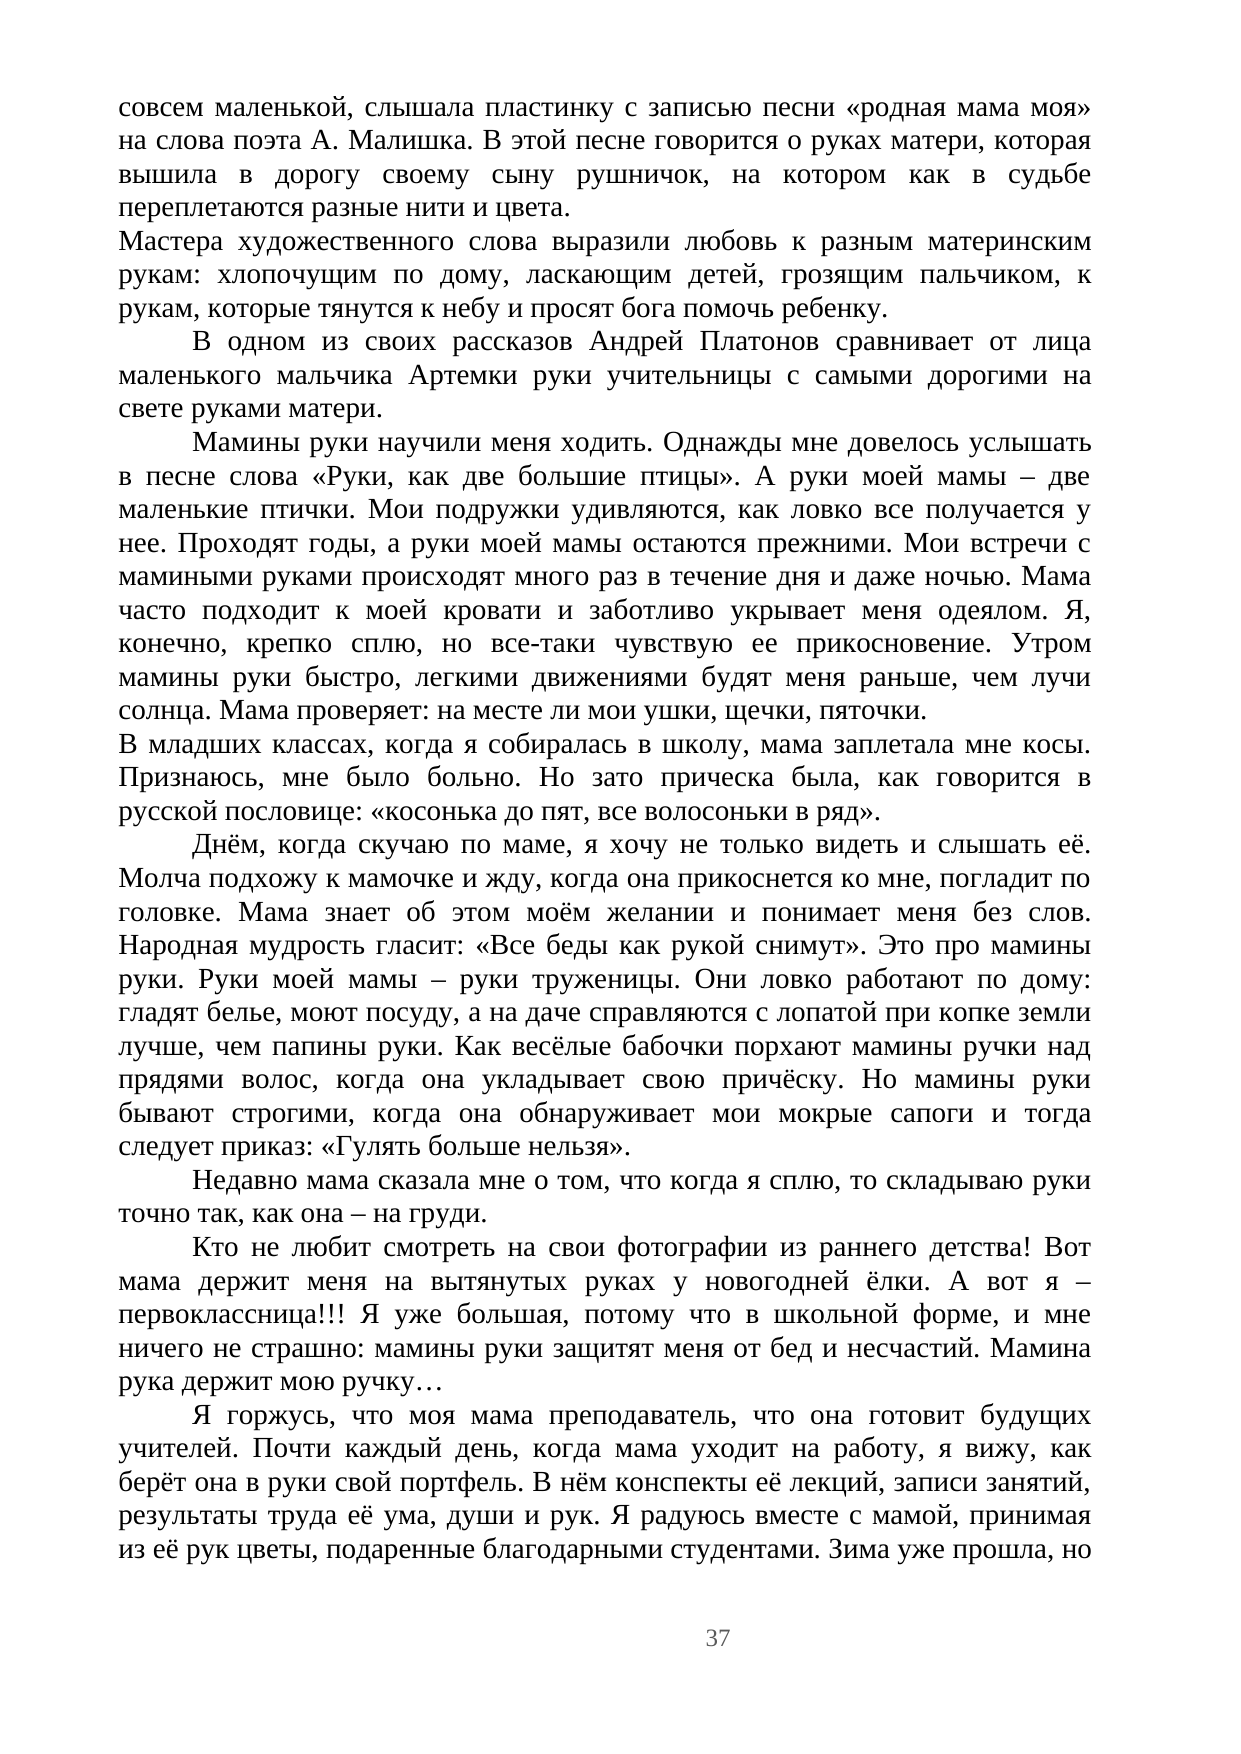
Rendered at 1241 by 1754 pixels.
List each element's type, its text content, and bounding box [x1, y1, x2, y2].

text Мамины руки научили меня ходить. Однажды мне довелось услышать в песне слова «Руки, как две большие птицы». А руки моей мамы – две маленькие птички. Мои подружки удивляются, как ловко все получается у нее. Проходят годы, а руки моей мамы остаются прежними. Мои встречи с мамиными руками происходят много раз в течение дня и даже ночью. Мама часто подходит к моей кровати и заботливо укрывает меня одеялом. Я, конечно, крепко сплю, но все-таки чувствую ее прикосновение. Утром мамины руки быстро, легкими движениями будят меня раньше, чем лучи солнца. Мама проверяет: на месте ли мои ушки, щечки, пяточки. [118, 424, 1092, 726]
text Днём, когда скучаю по маме, я хочу не только видеть и слышать её. Молча подхожу к мамочке и жду, когда она прикоснется ко мне, погладит по головке. Мама знает об этом моём желании и понимает меня без слов. Народная мудрость гласит: «Все беды как рукой снимут». Это про мамины руки. Руки моей мамы – руки труженицы. Они ловко работают по дому: гладят белье, моют посуду, а на даче справляются с лопатой при копке земли лучше, чем папины руки. Как весёлые бабочки порхают мамины ручки над прядями волос, когда она укладывает свою причёску. Но мамины руки бывают строгими, когда она обнаруживает мои мокрые сапоги и тогда следует приказ: «Гулять больше нельзя». [118, 827, 1092, 1162]
text В одном из своих рассказов Андрей Платонов сравнивает от лица маленького мальчика Артемки руки учительницы с самыми дорогими на свете руками матери. [118, 323, 1092, 424]
text Недавно мама сказала мне о том, что когда я сплю, то складываю руки точно так, как она – на груди. [118, 1162, 1092, 1229]
text Мастера художественного слова выразили любовь к разным материнским рукам: хлопочущим по дому, ласкающим детей, грозящим пальчиком, к рукам, которые тянутся к небу и просят бога помочь ребенку. [118, 223, 1092, 323]
text В младших классах, когда я собиралась в школу, мама заплетала мне косы. Признаюсь, мне было больно. Но зато прическа была, как говорится в русской пословице: «косонька до пят, все волосоньки в ряд». [118, 726, 1092, 827]
text Кто не любит смотреть на свои фотографии из раннего детства! Вот мама держит меня на вытянутых руках у новогодней ёлки. А вот я – первоклассница!!! Я уже большая, потому что в школьной форме, и мне ничего не страшно: мамины руки защитят меня от бед и несчастий. Мамина рука держит мою ручку… [118, 1229, 1092, 1397]
